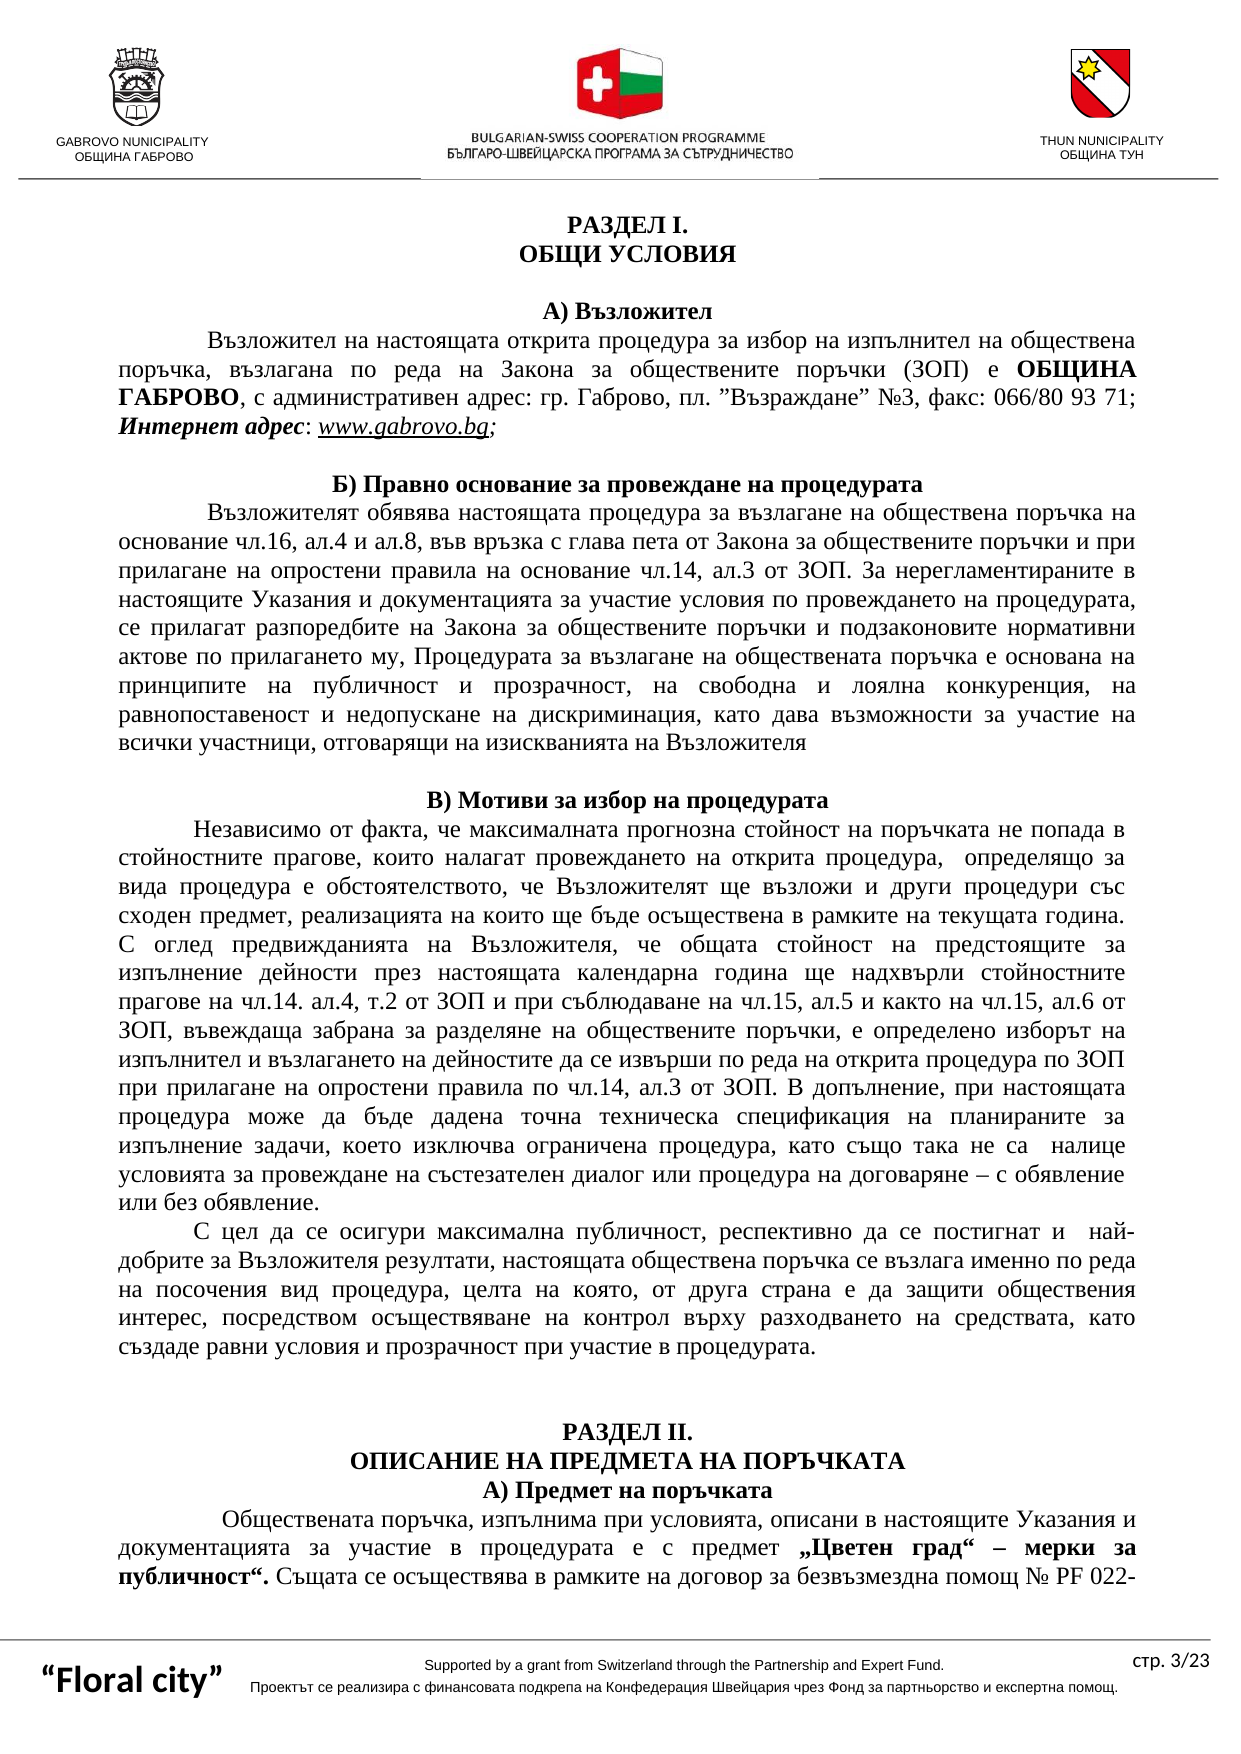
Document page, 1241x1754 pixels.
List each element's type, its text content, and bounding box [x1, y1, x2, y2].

text А) Възложител [118, 296, 1137, 325]
text В) Мотиви за избор на процедурата [118, 785, 1137, 814]
text РАЗДЕЛ IІ. [118, 1417, 1137, 1446]
text РАЗДЕЛ I. [118, 210, 1137, 239]
text Възложител на настоящата открита процедура за избор на изпълнител на обществена поръчка, възлагана по реда на Закона за обществените поръчки (ЗОП) е ОБЩИНА ГАБРОВО, с административен адрес: гр. Габрово, пл. ”Възраждане” №3, факс: 066/80 93 71; Интернет адрес: www.gabrovo.bg; [118, 325, 1137, 440]
text Възложителят обявява настоящата процедура за възлагане на обществена поръчка на основание чл.16, ал.4 и ал.8, във връзка с глава пета от Закона за обществените поръчки и при прилагане на опростени правила на основание чл.14, ал.3 от ЗОП. За нерегламентираните в настоящите Указания и документацията за участие условия по провеждането на процедурата, се прилагат разпоредбите на Закона за обществените поръчки и подзаконовите нормативни актове по прилагането му, Процедурата за възлагане на обществената поръчка е основана на принципите на публичност и прозрачност, на свободна и лоялна конкуренция, на равнопоставеност и недопускане на дискриминация, като дава възможности за участие на всички участници, отговарящи на изискванията на Възложителя [118, 497, 1137, 756]
text А) Предмет на поръчката [118, 1475, 1137, 1504]
text Независимо от факта, че максималната прогнозна стойност на поръчката не попада в стойностните прагове, които налагат провеждането на открита процедура, определящо за вида процедура е обстоятелството, че Възложителят ще възложи и други процедури със сходен предмет, реализацията на които ще бъде осъществена в рамките на текущата година. С оглед предвижданията на Възложителя, че общата стойност на предстоящите за изпълнение дейности през настоящата календарна година ще надхвърли стойностните прагове на чл.14. ал.4, т.2 от ЗОП и при съблюдаване на чл.15, ал.5 и както на чл.15, ал.6 от ЗОП, въвеждаща забрана за разделяне на обществените поръчки, е определено изборът на изпълнител и възлагането на дейностите да се извърши по реда на открита процедура по ЗОП при прилагане на опростени правила по чл.14, ал.3 от ЗОП. В допълнение, при настоящата процедура може да бъде дадена точна техническа спецификация на планираните за изпълнение задачи, което изключва ограничена процедура, като също така не са налице условията за провеждане на състезателен диалог или процедура на договаряне – с обявление или без обявление. [118, 814, 1127, 1216]
text ОБЩИ УСЛОВИЯ [118, 239, 1137, 267]
picture [108, 47, 165, 126]
picture [420, 44, 820, 179]
picture [1070, 49, 1131, 118]
text Б) Правно основание за провеждане на процедурата [118, 469, 1137, 497]
text ОПИСАНИЕ НА ПРЕДМЕТА НА ПОРЪЧКАТА [118, 1446, 1137, 1475]
text С цел да се осигури максимална публичност, респективно да се постигнат и най-добрите за Възложителя резултати, настоящата обществена поръчка се възлага именно по реда на посочения вид процедура, целта на която, от друга страна е да защити обществения интерес, посредством осъществяване на контрол върху разходването на средствата, като създаде равни условия и прозрачност при участие в процедурата. [118, 1216, 1137, 1360]
